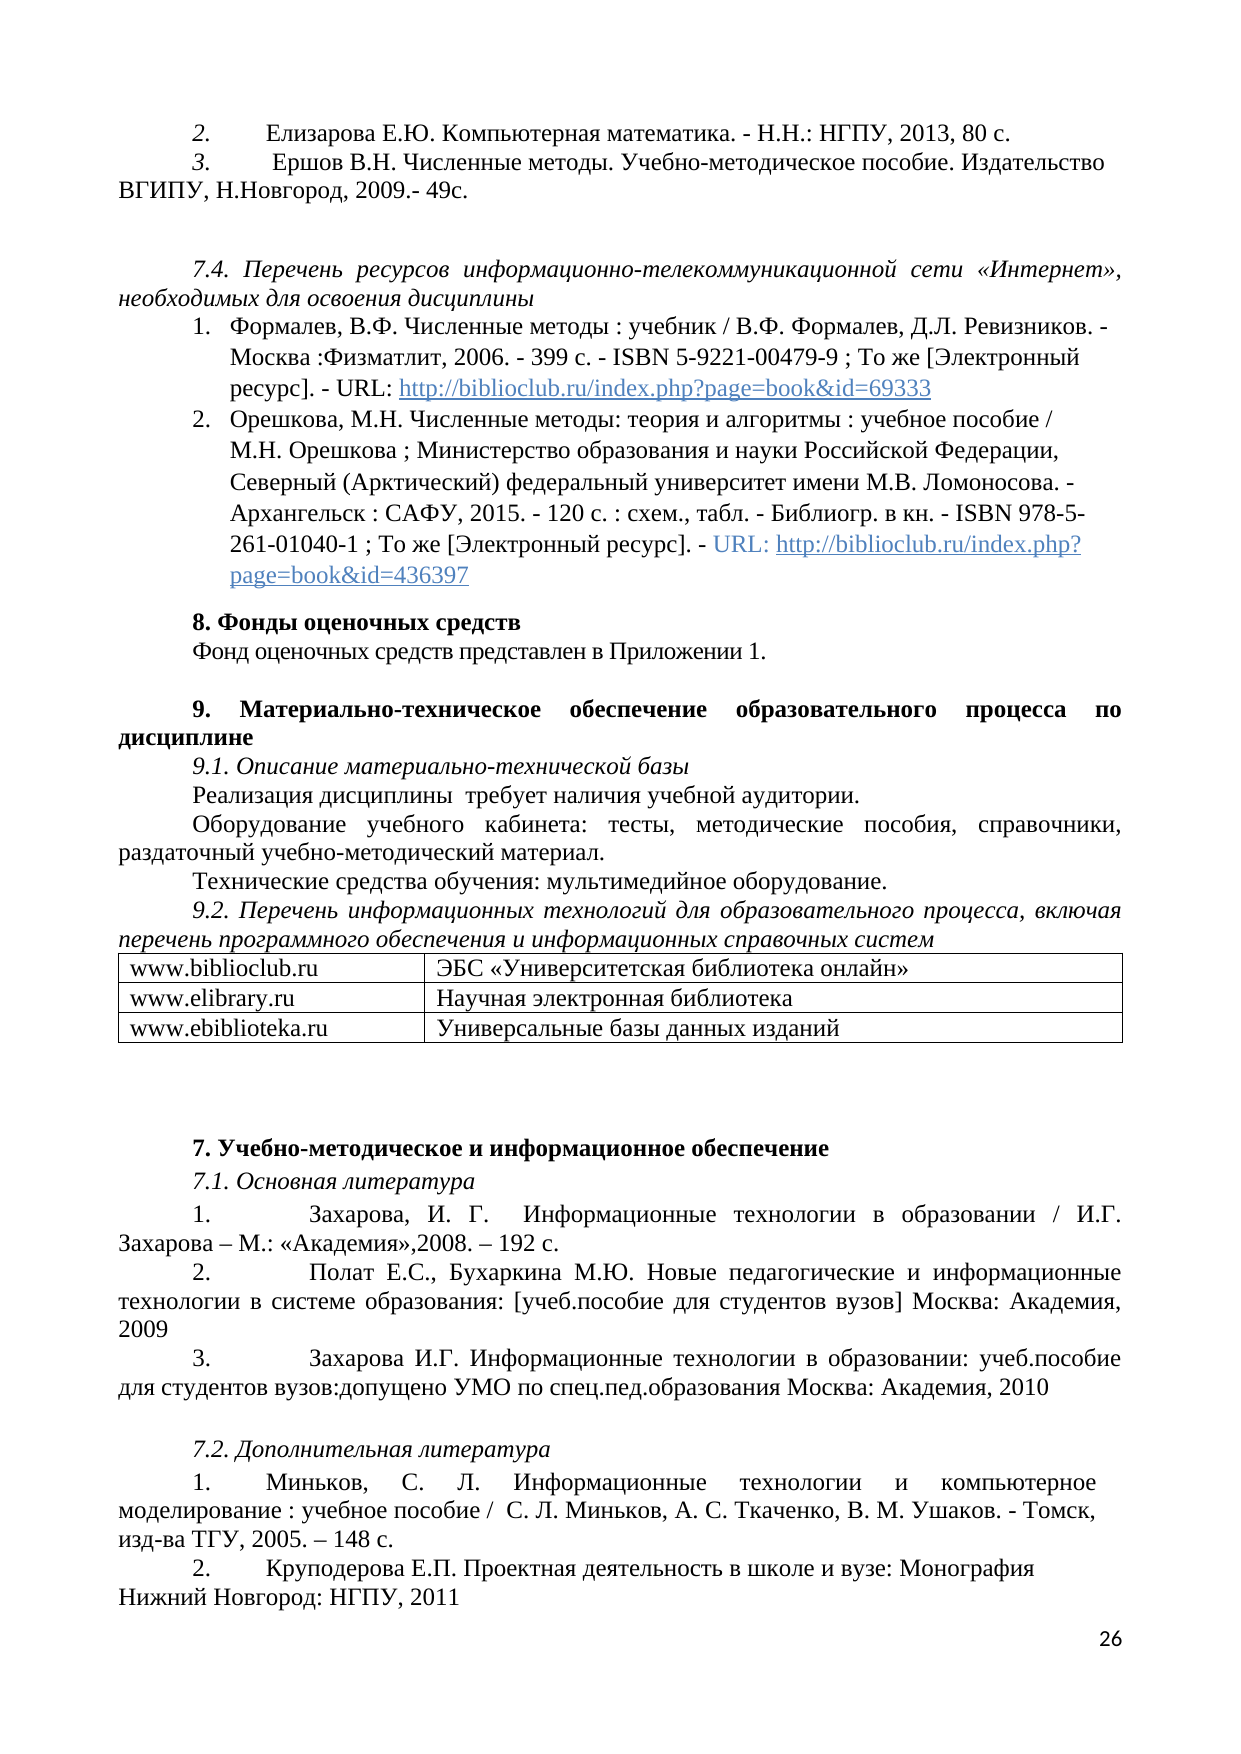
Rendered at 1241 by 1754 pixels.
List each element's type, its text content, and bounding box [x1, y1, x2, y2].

list Орешкова, М.Н. Численные методы: теория и алгоритмы : учебное пособие / М.Н. Орешкова ; Министерство образования и науки Российской Федерации, Северный (Арктический) федеральный университет имени М.В. Ломоносова. - Архангельск : САФУ, 2015. - 120 с. : схем., табл. - Библиогр. в кн. - ISBN 978-5-261-01040-1 ; То же [Электронный ресурс]. - URL: http://biblioclub.ru/index.php?page=book&id=436397 [192, 404, 1122, 588]
list Полат Е.С., Бухаркина М.Ю. Новые педагогические и информационные технологии в системе образования: [учеб.пособие для студентов вузов] Москва: Академия, 2009 [118, 1257, 1122, 1343]
text 7.4. Перечень ресурсов информационно-телекоммуникационной сети «Интернет», необходимых для освоения дисциплины [118, 254, 1122, 311]
list Захарова И.Г. Информационные технологии в образовании: учеб.пособие для студентов вузов:допущено УМО по спец.пед.образования Москва: Академия, 2010 [118, 1343, 1122, 1401]
text Оборудование учебного кабинета: тесты, методические пособия, справочники, раздаточный учебно-методический материал. [118, 809, 1122, 866]
text Технические средства обучения: мультимедийное оборудование. [118, 866, 1122, 895]
list Ершов В.Н. Численные методы. Учебно-методическое пособие. Издательство ВГИПУ, Н.Новгород, 2009.- 49с. [118, 147, 1122, 204]
text 7. Учебно-методическое и информационное обеспечение [118, 1133, 1122, 1162]
text Фонд оценочных средств представлен в Приложении 1. [118, 636, 1122, 665]
text 8. Фонды оценочных средств [118, 607, 1122, 636]
table_header www.biblioclub.ru [119, 954, 424, 982]
list Формалев, В.Ф. Численные методы : учебник / В.Ф. Формалев, Д.Л. Ревизников. - Москва :Физматлит, 2006. - 399 с. - ISBN 5-9221-00479-9 ; То же [Электронный ресурс]. - URL: http://biblioclub.ru/index.php?page=book&id=69333 [192, 311, 1122, 402]
table_cell Универсальные базы данных изданий [425, 1013, 1122, 1042]
text Реализация дисциплины требует наличия учебной аудитории. [118, 780, 1122, 809]
table_cell www.elibrary.ru [119, 983, 424, 1012]
text 9.2. Перечень информационных технологий для образовательного процесса, включая перечень программного обеспечения и информационных справочных систем [118, 895, 1122, 952]
text 9.1. Описание материально-технической базы [118, 751, 1122, 780]
list Круподерова Е.П. Проектная деятельность в школе и вузе: Монография Нижний Новгород: НГПУ, 2011 [118, 1553, 1122, 1611]
list Елизарова Е.Ю. Компьютерная математика. - Н.Н.: НГПУ, 2013, 80 с. [118, 118, 1122, 147]
text 9. Материально-техническое обеспечение образовательного процесса по дисциплине [118, 694, 1122, 751]
list Миньков, С. Л. Информационные технологии и компьютерное моделирование : учебное пособие / С. Л. Миньков, А. С. Ткаченко, В. М. Ушаков. - Томск, изд-ва ТГУ, 2005. – 148 с. [118, 1467, 1097, 1553]
table_cell www.ebiblioteka.ru [119, 1013, 424, 1042]
list Захарова, И. Г. Информационные технологии в образовании / И.Г. Захарова – М.: «Академия»,2008. – 192 с. [118, 1199, 1122, 1257]
table_cell Научная электронная библиотека [425, 983, 1122, 1012]
text 7.2. Дополнительная литература [118, 1434, 1122, 1462]
text 7.1. Основная литература [118, 1166, 1122, 1195]
table_header ЭБС «Университетская библиотека онлайн» [425, 954, 1122, 982]
